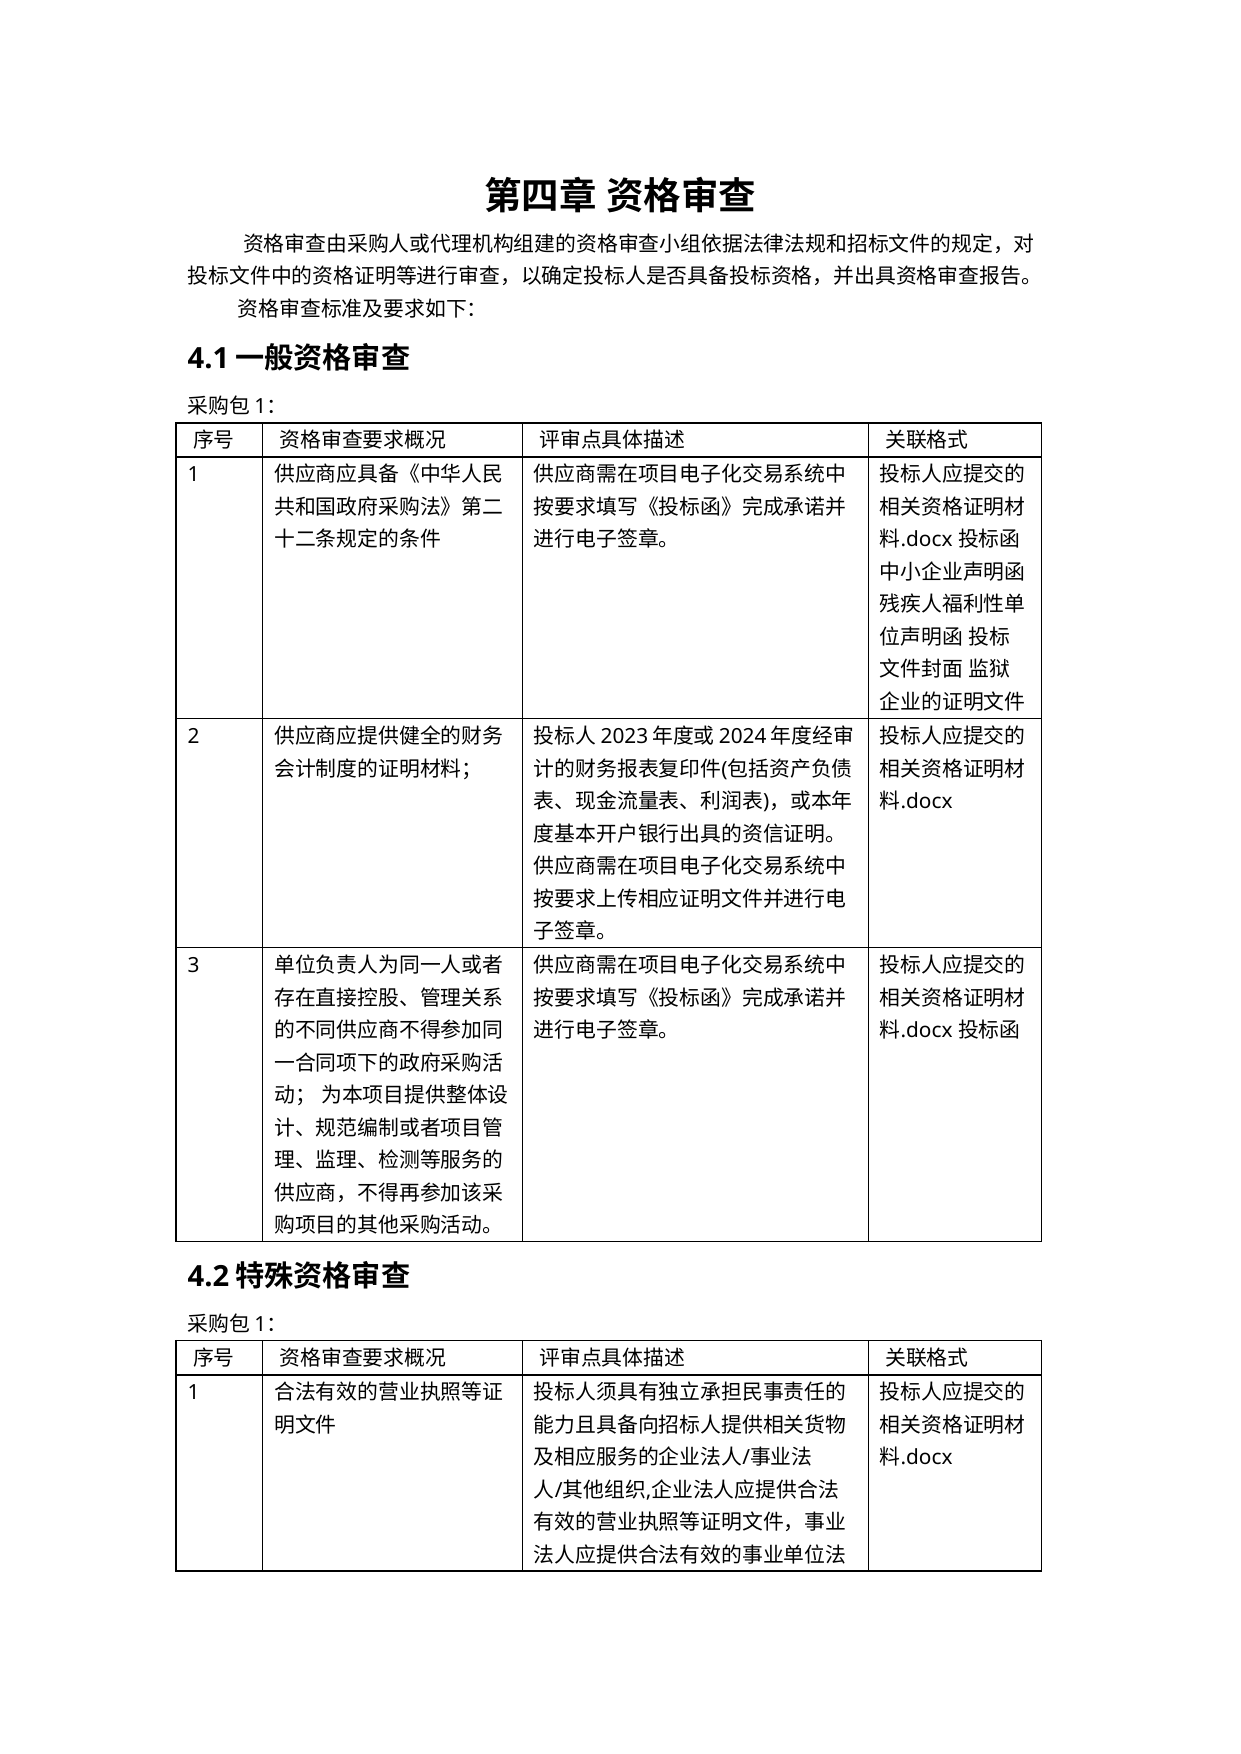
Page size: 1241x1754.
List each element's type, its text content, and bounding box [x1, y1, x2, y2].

table_header 关联格式 [869, 424, 1041, 456]
table_cell 供应商需在项目电子化交易系统中按要求填写《投标函》完成承诺并进行电子签章。 [523, 458, 868, 718]
table_cell 供应商应具备《中华人民共和国政府采购法》第二十二条规定的条件 [263, 458, 522, 718]
table_cell 投标人应提交的相关资格证明材料.docx 投标函 中小企业声明函 残疾人福利性单位声明函 投标文件封面 监狱企业的证明文件 [869, 458, 1041, 718]
text 资格审查由采购人或代理机构组建的资格审查小组依据法律法规和招标文件的规定，对投标文件中的资格证明等进行审查，以确定投标人是否具备投标资格，并出具资格审查报告。 [187, 227, 1053, 292]
table_header 序号 [177, 1341, 262, 1374]
table_cell 1 [177, 1376, 262, 1570]
table_cell 投标人应提交的相关资格证明材料.docx 投标函 [869, 948, 1041, 1241]
table_header 评审点具体描述 [523, 424, 868, 456]
text 4.1一般资格审查 [187, 324, 1053, 389]
table_header 关联格式 [869, 1341, 1041, 1374]
table_header 序号 [177, 424, 262, 456]
table_cell 供应商需在项目电子化交易系统中按要求填写《投标函》完成承诺并进行电子签章。 [523, 948, 868, 1241]
text 4.2特殊资格审查 [187, 1242, 1053, 1307]
table_cell 合法有效的营业执照等证明文件 [263, 1376, 522, 1570]
table_header 资格审查要求概况 [263, 1341, 522, 1374]
table_cell 3 [177, 948, 262, 1241]
table_header 评审点具体描述 [523, 1341, 868, 1374]
text 采购包1： [187, 389, 1053, 422]
text 第四章 资格审查 [187, 162, 1053, 227]
table_cell 供应商应提供健全的财务会计制度的证明材料； [263, 719, 522, 947]
table_cell 2 [177, 719, 262, 947]
table_cell 1 [177, 458, 262, 718]
text 采购包1： [187, 1307, 1053, 1340]
table_cell 投标人2023年度或2024年度经审计的财务报表复印件(包括资产负债表、现金流量表、利润表)，或本年度基本开户银行出具的资信证明。供应商需在项目电子化交易系统中按要求上传相应证明文件并进行电子签章。 [523, 719, 868, 947]
table_header 资格审查要求概况 [263, 424, 522, 456]
text 资格审查标准及要求如下： [187, 292, 1053, 324]
table_cell 单位负责人为同一人或者存在直接控股、管理关系的不同供应商不得参加同一合同项下的政府采购活动； 为本项目提供整体设计、规范编制或者项目管理、监理、检测等服务的供应商，不得再参加该采购项目的其他采购活动。 [263, 948, 522, 1241]
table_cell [869, 1376, 1041, 1570]
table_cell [523, 1376, 868, 1570]
table_cell 投标人应提交的相关资格证明材料.docx [869, 719, 1041, 947]
